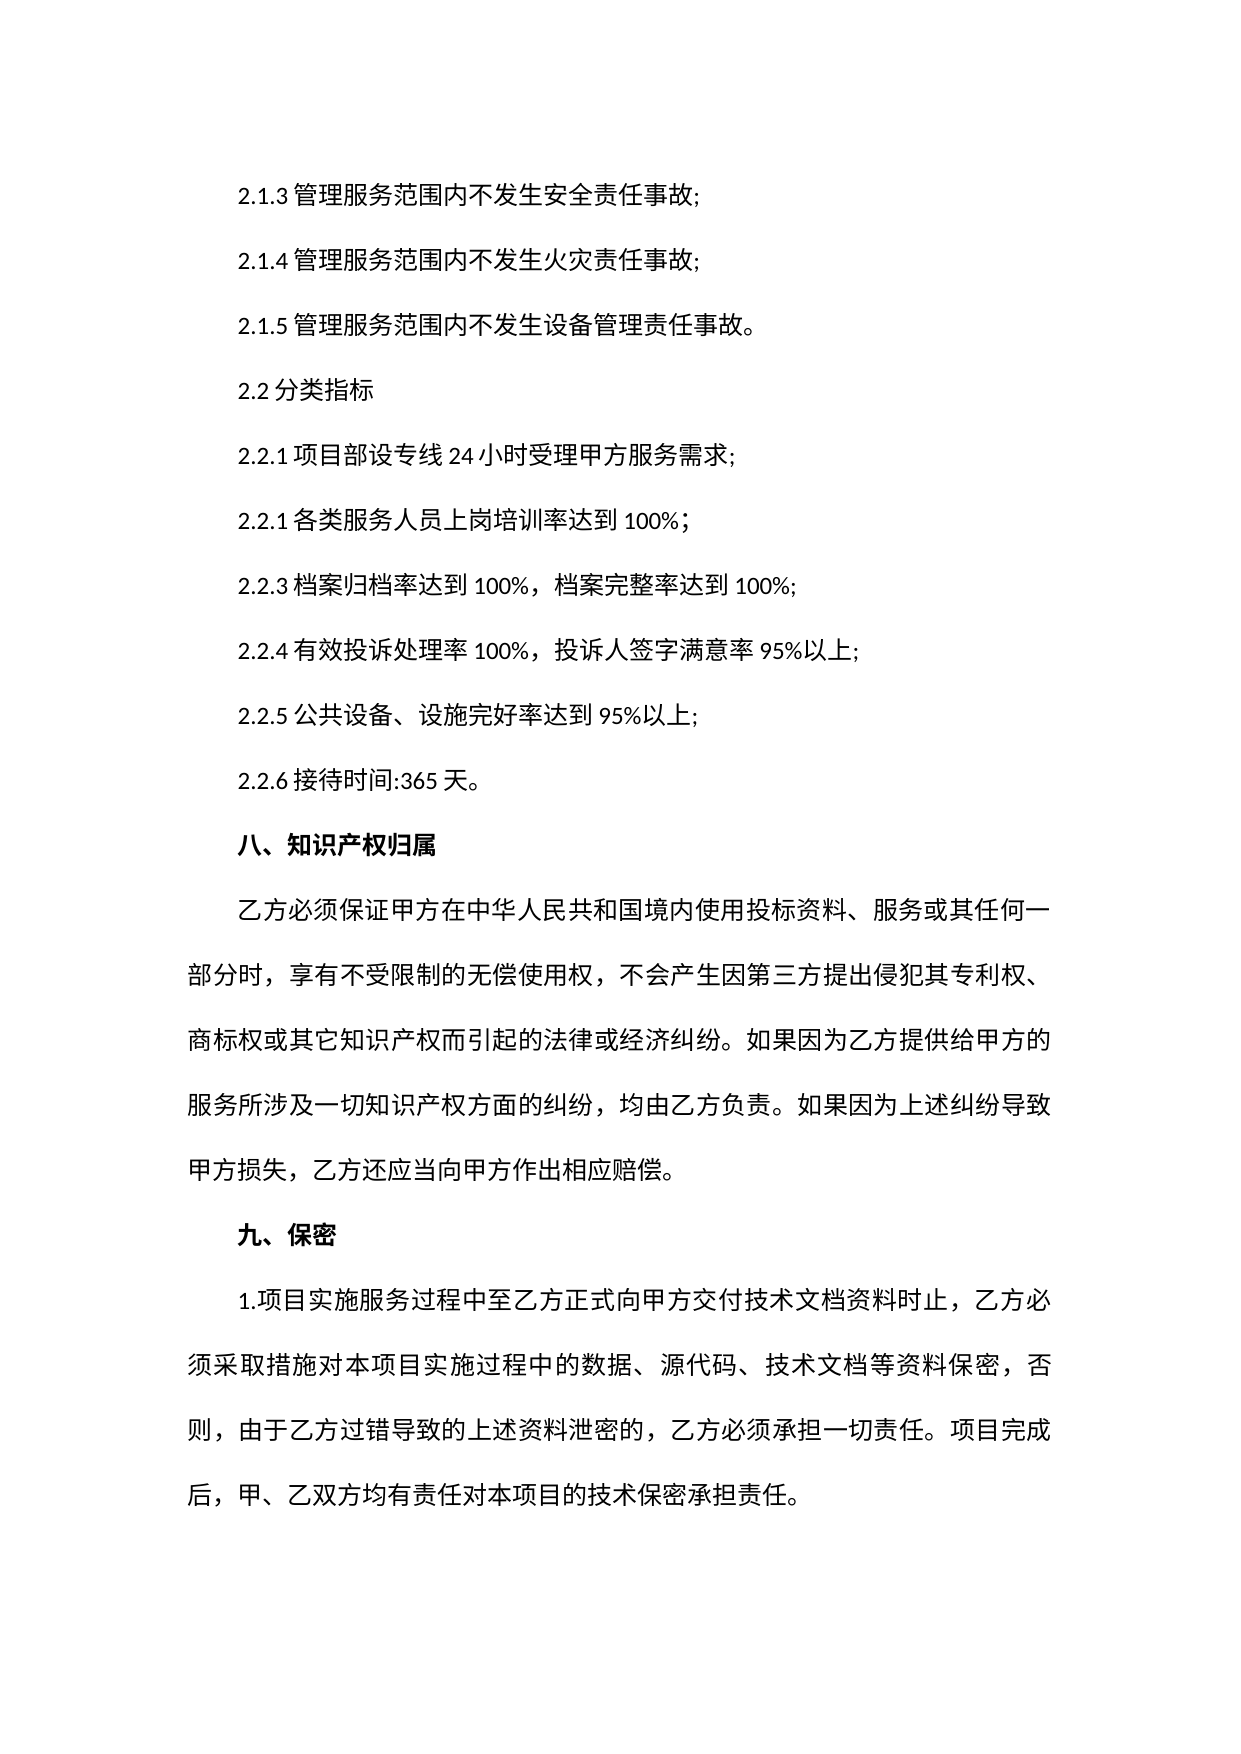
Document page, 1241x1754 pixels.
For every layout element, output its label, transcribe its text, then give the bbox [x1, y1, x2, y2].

text 2.2.5公共设备、设施完好率达到95%以上; [187, 682, 1053, 747]
text 八、知识产权归属 [187, 812, 1053, 877]
text 2.2.1各类服务人员上岗培训率达到100%； [187, 487, 1053, 552]
text 2.2.4有效投诉处理率100%，投诉人签字满意率95%以上; [187, 617, 1053, 682]
text 2.1.4管理服务范围内不发生火灾责任事故; [187, 227, 1053, 292]
text 2.2分类指标 [187, 357, 1053, 422]
text 2.1.3管理服务范围内不发生安全责任事故; [187, 162, 1053, 227]
text 2.2.3档案归档率达到100%，档案完整率达到100%; [187, 552, 1053, 617]
text 2.1.5管理服务范围内不发生设备管理责任事故。 [187, 292, 1053, 357]
text 乙方必须保证甲方在中华人民共和国境内使用投标资料、服务或其任何一部分时，享有不受限制的无偿使用权，不会产生因第三方提出侵犯其专利权、商标权或其它知识产权而引起的法律或经济纠纷。如果因为乙方提供给甲方的服务所涉及一切知识产权方面的纠纷，均由乙方负责。如果因为上述纠纷导致甲方损失，乙方还应当向甲方作出相应赔偿。 [187, 877, 1053, 1202]
text 九、保密 [187, 1202, 1053, 1267]
text 2.2.1项目部设专线24小时受理甲方服务需求; [187, 422, 1053, 487]
text 1.项目实施服务过程中至乙方正式向甲方交付技术文档资料时止，乙方必须采取措施对本项目实施过程中的数据、源代码、技术文档等资料保密，否则，由于乙方过错导致的上述资料泄密的，乙方必须承担一切责任。项目完成后，甲、乙双方均有责任对本项目的技术保密承担责任。 [187, 1267, 1053, 1527]
text 2.2.6接待时间:365天。 [187, 747, 1053, 812]
